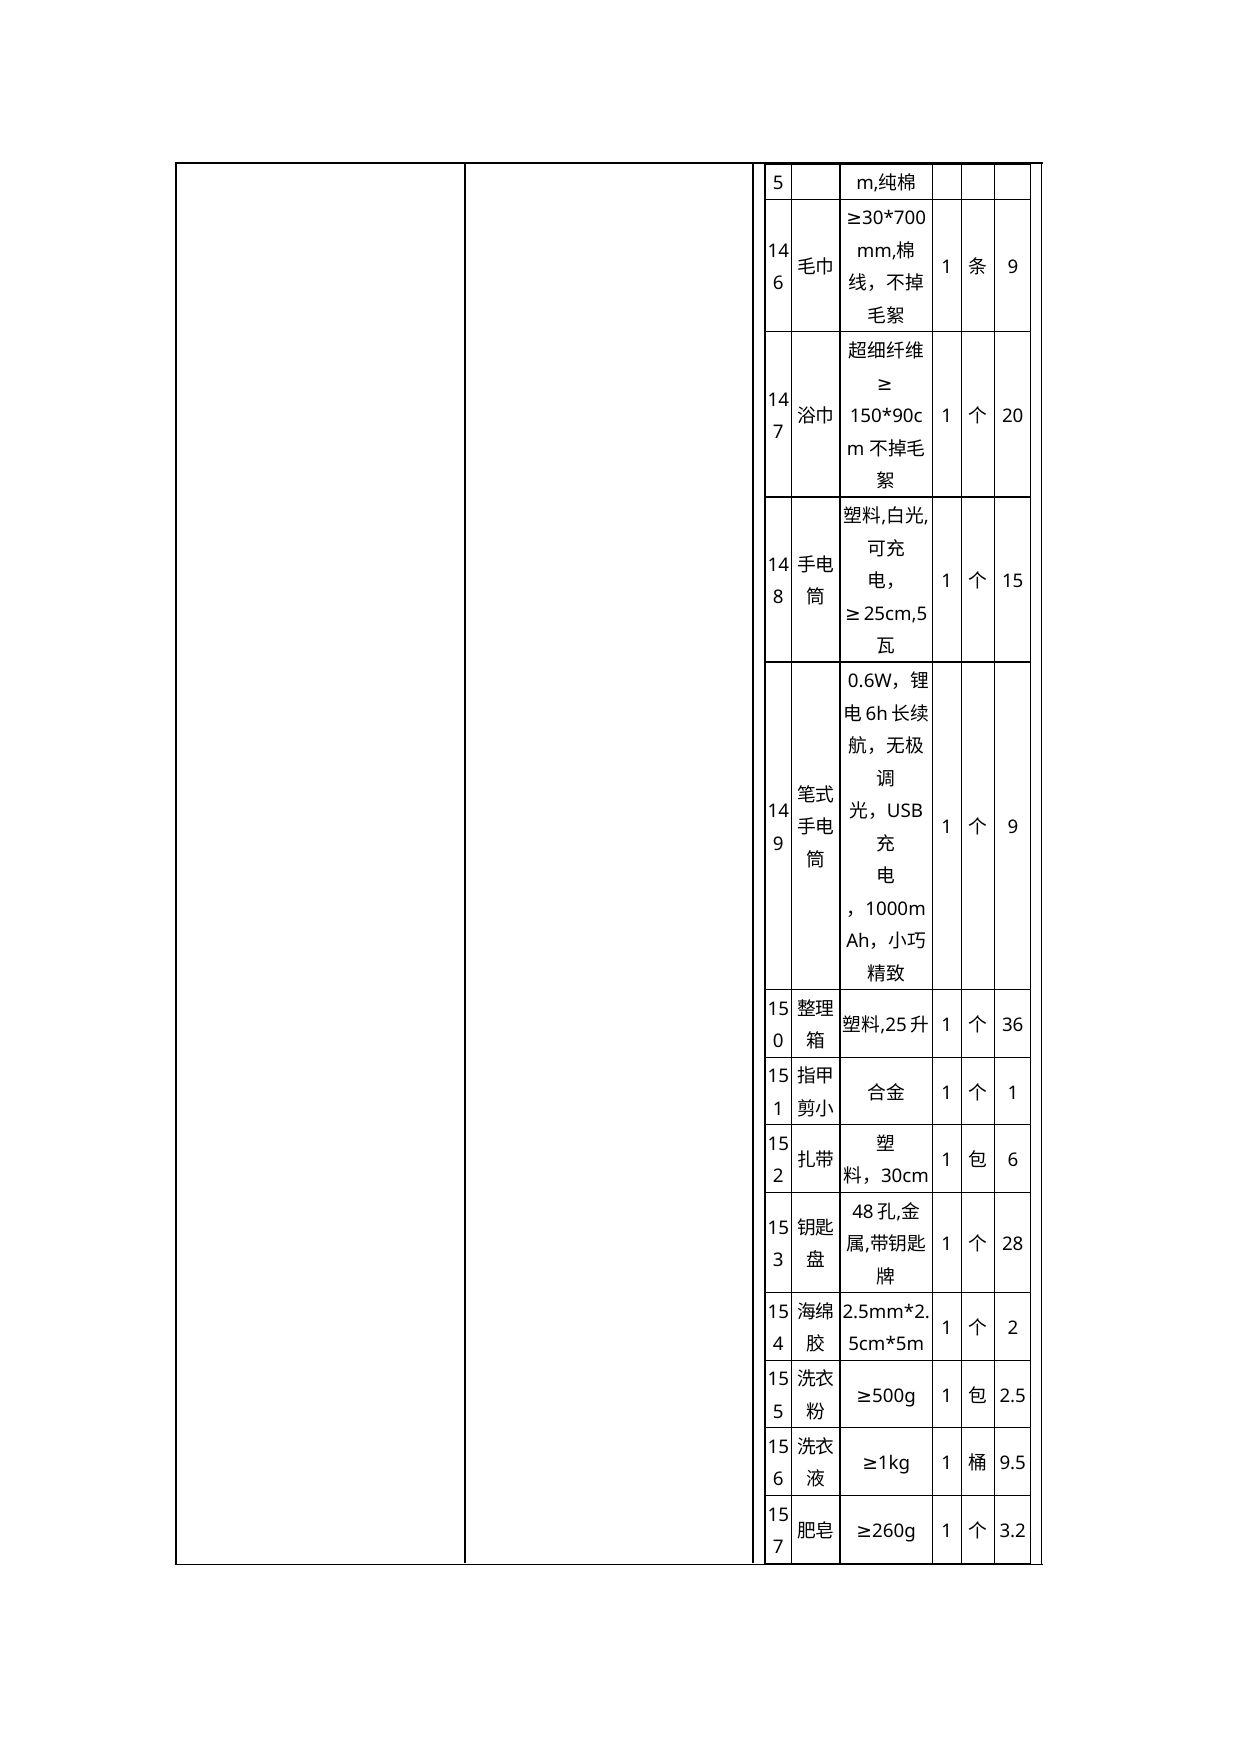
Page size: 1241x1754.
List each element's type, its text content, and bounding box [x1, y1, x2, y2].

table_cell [1031, 164, 1041, 1563]
table_cell 一、技术要求 （核心产品： 文件盒（2）） 注：各项产品报价不得超过单项最高限价 [841, 1193, 932, 1292]
table_cell 一、技术要求 （核心产品： 文件盒（2）） 注：各项产品报价不得超过单项最高限价 [792, 332, 839, 496]
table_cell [995, 1496, 1030, 1563]
table_cell 一、技术要求 （核心产品： 文件盒（2）） 注：各项产品报价不得超过单项最高限价 [841, 663, 932, 989]
table_cell 一、技术要求 （核心产品： 文件盒（2）） 注：各项产品报价不得超过单项最高限价 [841, 1293, 932, 1360]
table_cell 一、技术要求 （核心产品： 文件盒（2）） 注：各项产品报价不得超过单项最高限价 [841, 1428, 932, 1495]
table_cell 一、技术要求 （核心产品： 文件盒（2）） 注：各项产品报价不得超过单项最高限价 [841, 498, 932, 661]
table_cell 一、技术要求 （核心产品： 文件盒（2）） 注：各项产品报价不得超过单项最高限价 [792, 200, 839, 331]
table_cell 一、技术要求 （核心产品： 文件盒（2）） 注：各项产品报价不得超过单项最高限价 [995, 332, 1030, 496]
table_cell 一、技术要求 （核心产品： 文件盒（2）） 注：各项产品报价不得超过单项最高限价 [995, 200, 1030, 331]
table_cell 一、技术要求 （核心产品： 文件盒（2）） 注：各项产品报价不得超过单项最高限价 [995, 663, 1030, 989]
table_cell 一、技术要求 （核心产品： 文件盒（2）） 注：各项产品报价不得超过单项最高限价 [841, 200, 932, 331]
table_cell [962, 165, 994, 199]
table_cell 一、技术要求 （核心产品： 文件盒（2）） 注：各项产品报价不得超过单项最高限价 [841, 1361, 932, 1427]
table_cell 一、技术要求 （核心产品： 文件盒（2）） 注：各项产品报价不得超过单项最高限价 [962, 498, 994, 661]
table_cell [962, 1496, 994, 1563]
table_cell 一、技术要求 （核心产品： 文件盒（2）） 注：各项产品报价不得超过单项最高限价 [962, 332, 994, 496]
table_cell ★ [466, 164, 752, 1563]
table_cell 一、技术要求 （核心产品： 文件盒（2）） 注：各项产品报价不得超过单项最高限价 [792, 498, 839, 661]
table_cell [933, 165, 961, 199]
table_cell 一、技术要求 （核心产品： 文件盒（2）） 注：各项产品报价不得超过单项最高限价 [792, 1193, 839, 1292]
table_cell 一、技术要求 （核心产品： 文件盒（2）） 注：各项产品报价不得超过单项最高限价 [933, 332, 961, 496]
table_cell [933, 1496, 961, 1563]
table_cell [841, 165, 932, 199]
table_cell 一、技术要求 （核心产品： 文件盒（2）） 注：各项产品报价不得超过单项最高限价 [933, 663, 961, 989]
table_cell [792, 165, 839, 199]
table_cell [995, 165, 1030, 199]
table_cell 一、技术要求 （核心产品： 文件盒（2）） 注：各项产品报价不得超过单项最高限价 [995, 498, 1030, 661]
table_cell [766, 1496, 791, 1563]
table_cell 1 [177, 164, 464, 1563]
table_cell 一、技术要求 （核心产品： 文件盒（2）） 注：各项产品报价不得超过单项最高限价 [962, 663, 994, 989]
table_cell 一、技术要求 （核心产品： 文件盒（2）） 注：各项产品报价不得超过单项最高限价 [792, 663, 839, 989]
table_cell 一、技术要求 （核心产品： 文件盒（2）） 注：各项产品报价不得超过单项最高限价 [841, 332, 932, 496]
table_cell 一、技术要求 （核心产品： 文件盒（2）） 注：各项产品报价不得超过单项最高限价 [841, 1058, 932, 1124]
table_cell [841, 1496, 932, 1563]
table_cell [766, 165, 791, 199]
table_cell 一、技术要求 （核心产品： 文件盒（2）） 注：各项产品报价不得超过单项最高限价 [841, 990, 932, 1057]
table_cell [754, 164, 764, 1563]
table_cell 一、技术要求 （核心产品： 文件盒（2）） 注：各项产品报价不得超过单项最高限价 [766, 663, 791, 989]
table_cell 一、技术要求 （核心产品： 文件盒（2）） 注：各项产品报价不得超过单项最高限价 [933, 498, 961, 661]
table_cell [792, 1496, 839, 1563]
table_cell 一、技术要求 （核心产品： 文件盒（2）） 注：各项产品报价不得超过单项最高限价 [841, 1125, 932, 1192]
